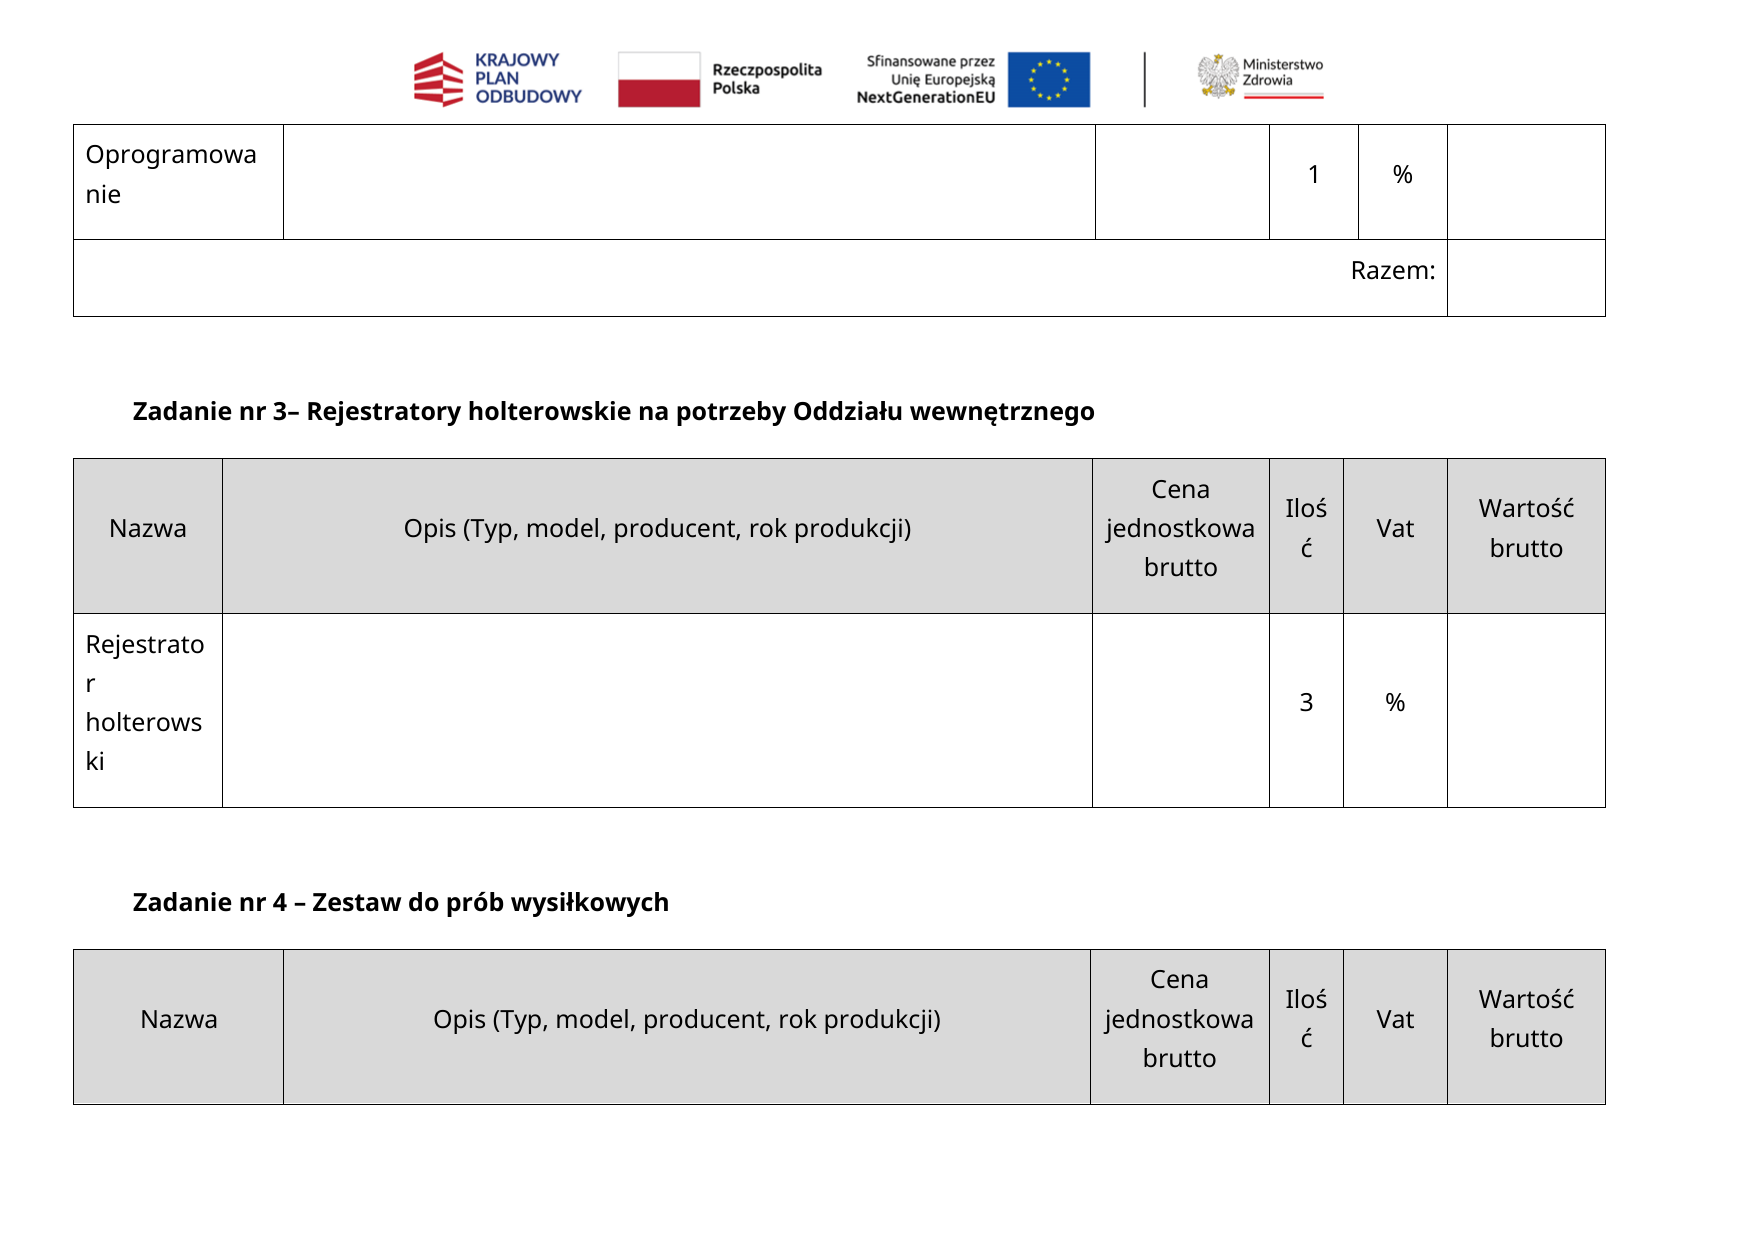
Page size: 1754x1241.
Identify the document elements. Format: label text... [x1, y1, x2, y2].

table_header Cena jednostkowa brutto [1093, 459, 1269, 613]
table_header Nazwa [74, 459, 222, 613]
picture [397, 29, 1343, 124]
table_header Ilość [1270, 459, 1343, 613]
table_cell 1 [1270, 125, 1358, 239]
table_cell % [1344, 614, 1447, 807]
table_header Cena jednostkowa brutto [1091, 950, 1269, 1103]
table_cell [1448, 614, 1605, 807]
table_cell Razem: [74, 240, 1447, 316]
table_header Opis (Typ, model, producent, rok produkcji) [223, 459, 1092, 613]
table_cell [223, 614, 1092, 807]
table_header Vat [1344, 459, 1447, 613]
table_header Wartość brutto [1448, 950, 1605, 1103]
table_cell [1096, 125, 1269, 239]
table_header Wartość brutto [1448, 459, 1605, 613]
table_header Vat [1344, 950, 1447, 1103]
table_cell [1448, 125, 1605, 239]
table_header Opis (Typ, model, producent, rok produkcji) [284, 950, 1090, 1103]
table_cell [1448, 240, 1605, 316]
table_cell % [1359, 125, 1447, 239]
text Zadanie nr 3– Rejestratory holterowskie na potrzeby Oddziału wewnętrznego [133, 394, 1606, 428]
table_header Nazwa [74, 950, 283, 1103]
table_cell 3 [1270, 614, 1343, 807]
text Zadanie nr 4 – Zestaw do prób wysiłkowych [133, 884, 1606, 918]
table_cell Oprogramowanie [74, 125, 283, 239]
table_cell [1093, 614, 1269, 807]
table_header Ilość [1270, 950, 1343, 1103]
table_cell Rejestrator holterowski [74, 614, 222, 807]
table_cell [284, 125, 1095, 239]
